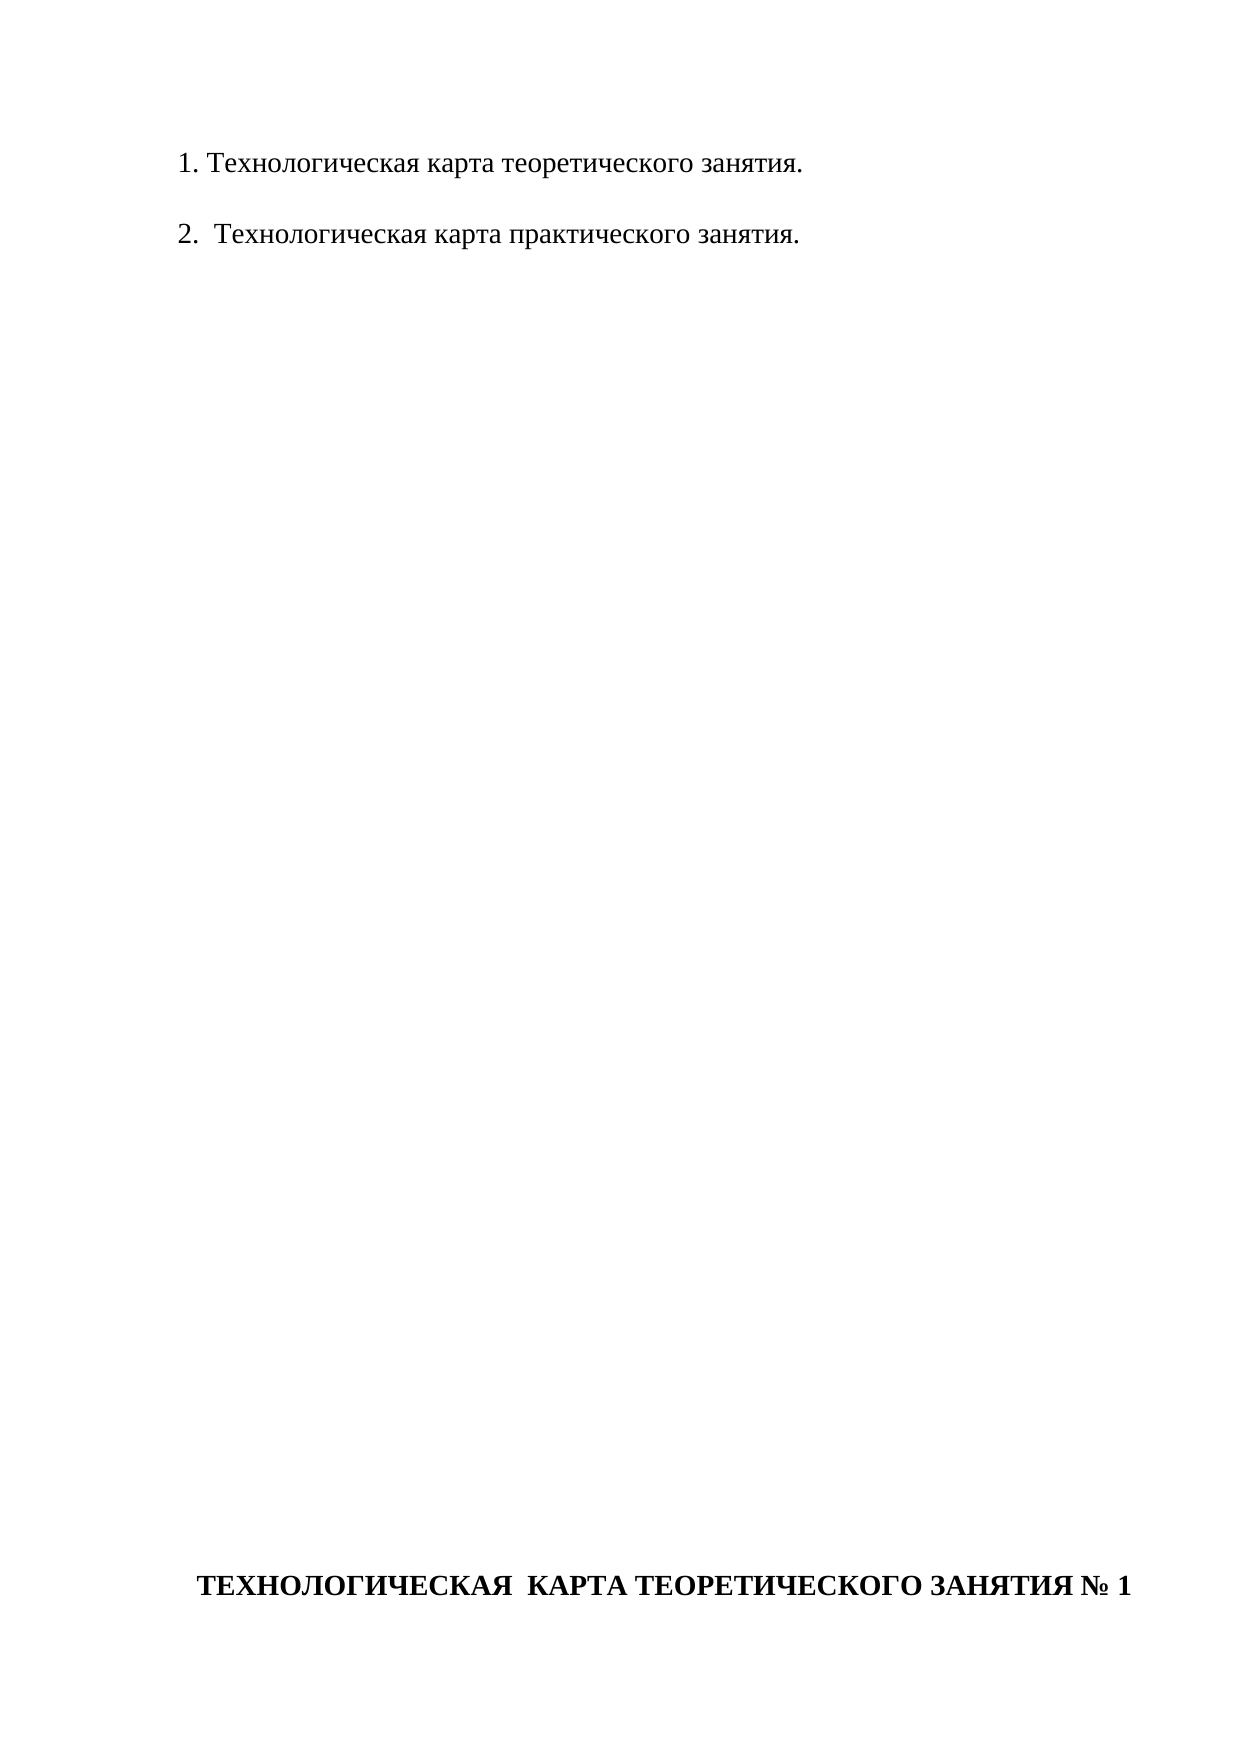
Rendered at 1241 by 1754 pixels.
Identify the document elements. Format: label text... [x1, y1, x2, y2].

text 1. Технологическая карта теоретического занятия. [177, 145, 1152, 178]
text ТЕХНОЛОГИЧЕСКАЯ КАРТА ТЕОРЕТИЧЕСКОГО ЗАНЯТИЯ № 1 [177, 1568, 1152, 1601]
text 2. Технологическая карта практического занятия. [177, 216, 1152, 250]
